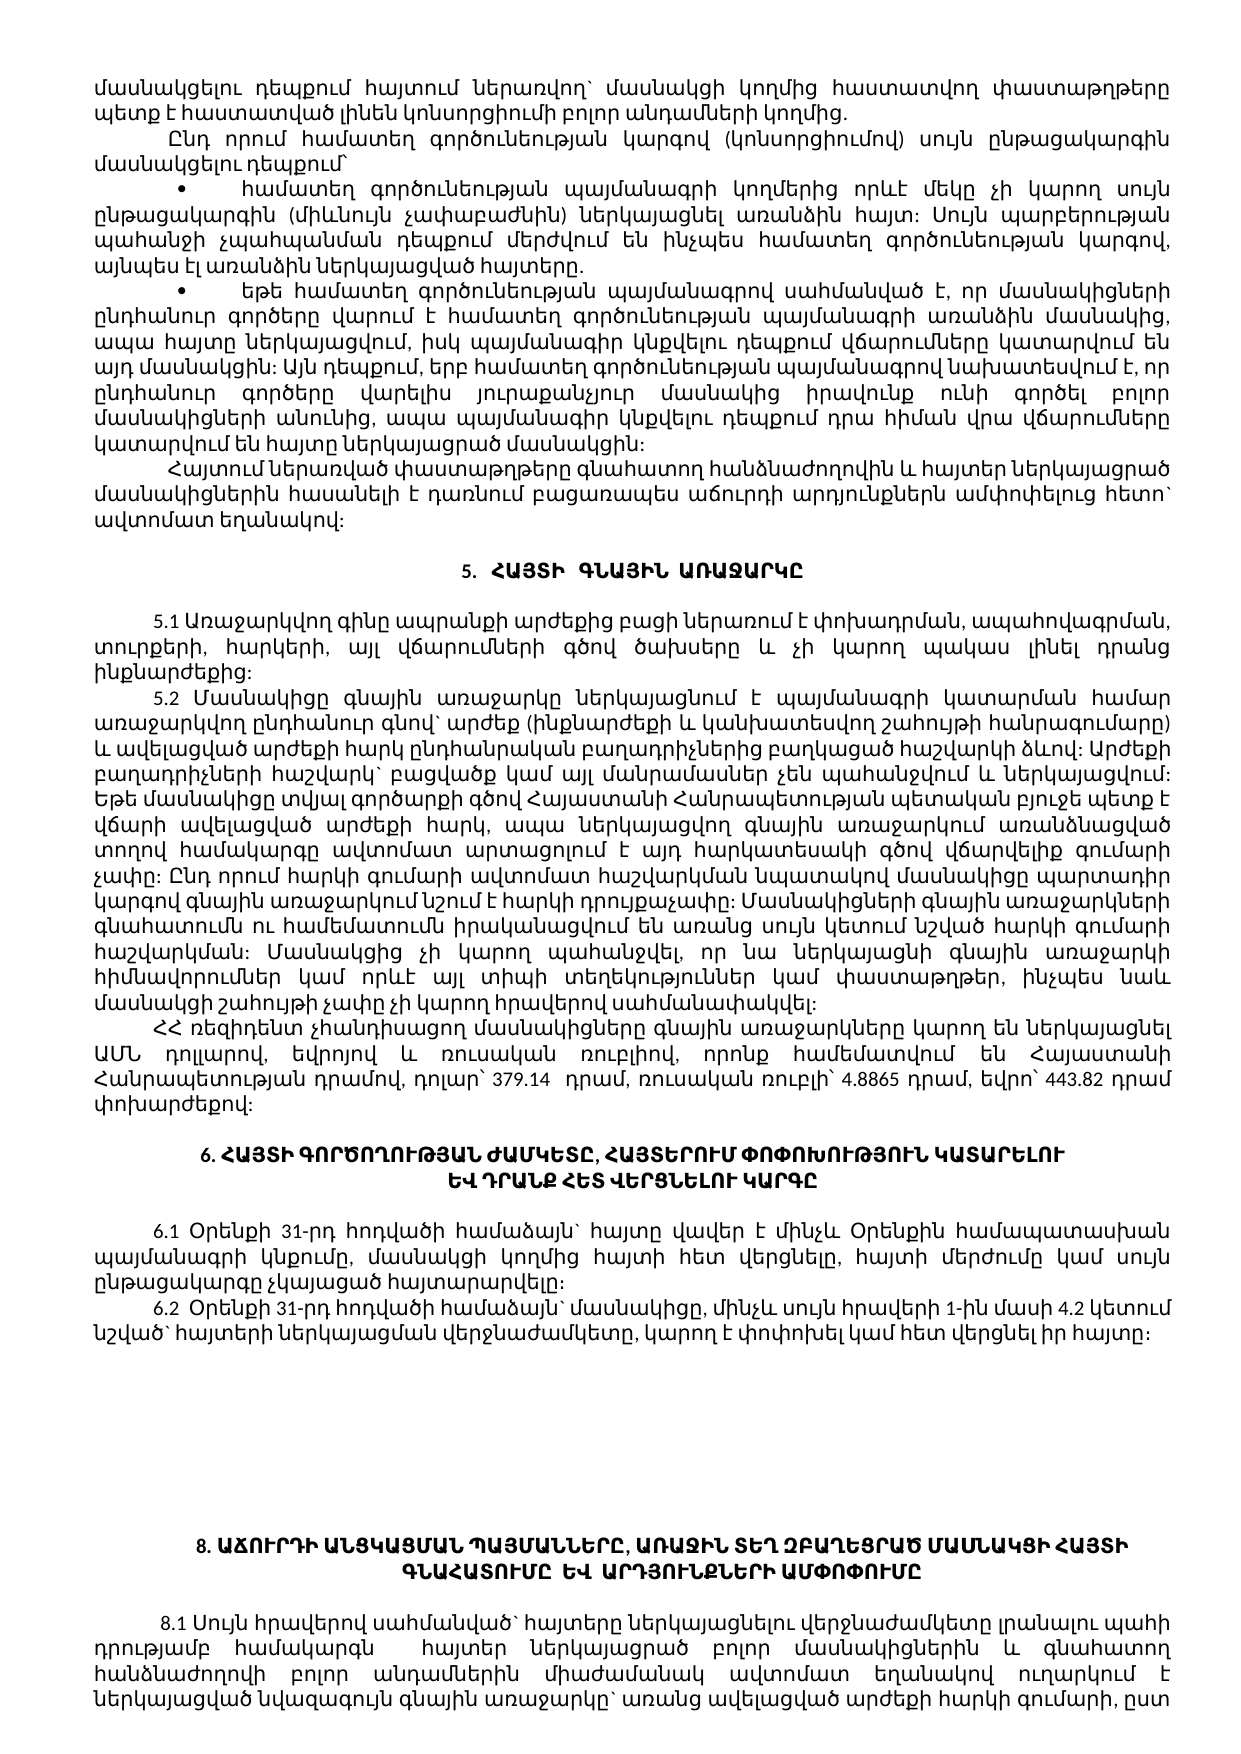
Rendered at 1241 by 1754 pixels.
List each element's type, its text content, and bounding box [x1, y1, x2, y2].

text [94, 75, 1171, 126]
text ԵՎ ԴՐԱՆՔ ՀԵՏ ՎԵՐՑՆԵԼՈՒ ԿԱՐԳԸ [94, 1168, 1171, 1193]
list համատեղ գործունեության պայմանագրի կողմերից որևէ մեկը չի կարող սույն ընթացակարգին (միևնույն չափաբաժնին) ներկայացնել առանձին հայտ: Սույն պարբերության պահանջի չպահպանման դեպքում մերժվում են ինչպես համատեղ գործունեության կարգով, այնպես էլ առանձին ներկայացված հայտերը. [94, 177, 1171, 278]
text ԳՆԱՀԱՏՈՒՄԸ ԵՎ ԱՐԴՅՈՒՆՔՆԵՐԻ ԱՄՓՈՓՈՒՄԸ [94, 1559, 1171, 1584]
text ՀՀ ռեզիդենտ չհանդիսացող մասնակիցները գնային առաջարկները կարող են ներկայացնել ԱՄՆ դոլլարով, եվրոյով և ռուսական ռուբլիով, որոնք համեմատվում են Հայաստանի Հանրապետության դրամով, դոլար՝ 379.14 դրամ, ռուսական ռուբլի՝ 4.8865 դրամ, եվրո՝ 443.82 դրամ փոխարժեքով: [94, 1015, 1171, 1117]
text 5.1 Առաջարկվող գինը ապրանքի արժեքից բացի ներառում է փոխադրման, ապահովագրման, տուրքերի, հարկերի, այլ վճարումների գծով ծախսերը և չի կարող պակաս լինել դրանց ինքնարժեքից: [94, 609, 1171, 685]
text 8. ԱՃՈՒՐԴԻ ԱՆՑԿԱՑՄԱՆ ՊԱՅՄԱՆՆԵՐԸ, ԱՌԱՋԻՆ ՏԵՂ ԶԲԱՂԵՑՐԱԾ ՄԱՍՆԱԿՑԻ ՀԱՅՏԻ [94, 1534, 1171, 1559]
text Հայտում ներառված փաստաթղթերը գնահատող հանձնաժողովին և հայտեր ներկայացրած մասնակիցներին հասանելի է դառնում բացառապես աճուրդի արդյունքներն ամփոփելուց հետո` ավտոմատ եղանակով: [94, 456, 1171, 532]
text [94, 1610, 1171, 1712]
text Ընդ որում համատեղ գործունեության կարգով (կոնսորցիումով) սույն ընթացակարգին մասնակցելու դեպքում՝ [94, 126, 1171, 177]
text 6.2 Օրենքի 31-րդ հոդվածի համաձայն` մասնակիցը, մինչև սույն հրավերի 1-ին մասի 4.2 կետում նշված` հայտերի ներկայացման վերջնաժամկետը, կարող է փոփոխել կամ հետ վերցնել իր հայտը։ [94, 1295, 1171, 1346]
list եթե համատեղ գործունեության պայմանագրով սահմանված է, որ մասնակիցների ընդհանուր գործերը վարում է համատեղ գործունեության պայմանագրի առանձին մասնակից, ապա հայտը ներկայացվում, իսկ պայմանագիր կնքվելու դեպքում վճարումները կատարվում են այդ մասնակցին: Այն դեպքում, երբ համատեղ գործունեության պայմանագրով նախատեսվում է, որ ընդհանուր գործերը վարելիս յուրաքանչյուր մասնակից իրավունք ունի գործել բոլոր մասնակիցների անունից, ապա պայմանագիր կնքվելու դեպքում դրա հիման վրա վճարումները կատարվում են հայտը ներկայացրած մասնակցին: [94, 278, 1171, 456]
text 5. ՀԱՅՏԻ ԳՆԱՅԻՆ ԱՌԱՋԱՐԿԸ [94, 558, 1171, 583]
text 6. ՀԱՅՏԻ ԳՈՐԾՈՂՈՒԹՅԱՆ ԺԱՄԿԵՏԸ, ՀԱՅՏԵՐՈՒՄ ՓՈՓՈԽՈՒԹՅՈՒՆ ԿԱՏԱՐԵԼՈՒ [94, 1142, 1171, 1168]
text 5.2 Մասնակիցը գնային առաջարկը ներկայացնում է պայմանագրի կատարման համար առաջարկվող ընդհանուր գնով` արժեք (ինքնարժեքի և կանխատեսվող շահույթի հանրագումարը) և ավելացված արժեքի հարկ ընդհանրական բաղադրիչներից բաղկացած հաշվարկի ձևով: Արժեքի բաղադրիչների հաշվարկ` բացվածք կամ այլ մանրամասներ չեն պահանջվում և ներկայացվում: Եթե մասնակիցը տվյալ գործարքի գծով Հայաստանի Հանրապետության պետական բյուջե պետք է վճարի ավելացված արժեքի հարկ, ապա ներկայացվող գնային առաջարկում առանձնացված տողով համակարգը ավտոմատ արտացոլում է այդ հարկատեսակի գծով վճարվելիք գումարի չափը: Ընդ որում հարկի գումարի ավտոմատ հաշվարկման նպատակով մասնակիցը պարտադիր կարգով գնային առաջարկում նշում է հարկի դրույքաչափը: Մասնակիցների գնային առաջարկների գնահատումն ու համեմատումն իրականացվում են առանց սույն կետում նշված հարկի գումարի հաշվարկման: Մասնակցից չի կարող պահանջվել, որ նա ներկայացնի գնային առաջարկի հիմնավորումներ կամ որևէ այլ տիպի տեղեկություններ կամ փաստաթղթեր, ինչպես նաև մասնակցի շահույթի չափը չի կարող հրավերով սահմանափակվել: [94, 685, 1171, 1015]
text 6.1 Օրենքի 31-րդ հոդվածի համաձայն` հայտը վավեր է մինչև Օրենքին համապատասխան պայմանագրի կնքումը, մասնակցի կողմից հայտի հետ վերցնելը, հայտի մերժումը կամ սույն ընթացակարգը չկայացած հայտարարվելը։ [94, 1219, 1171, 1295]
